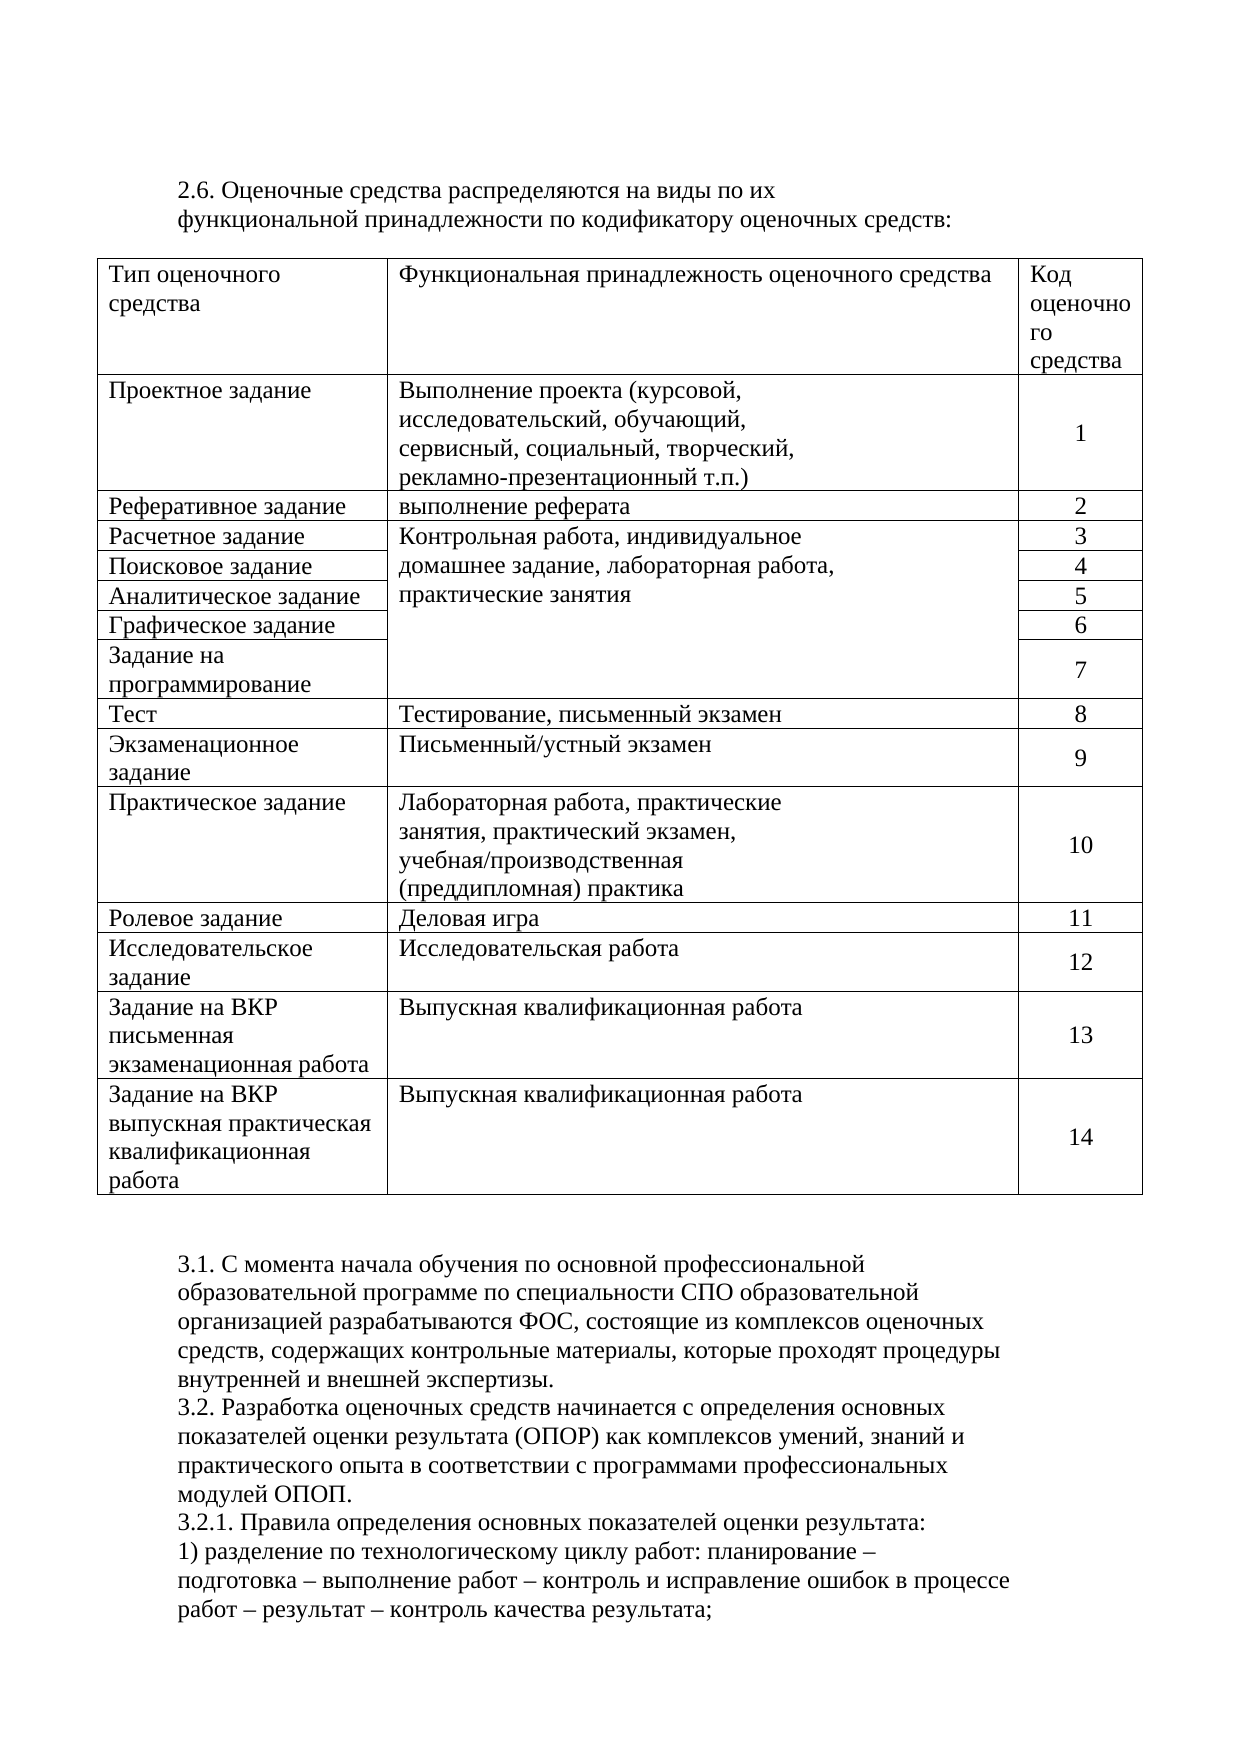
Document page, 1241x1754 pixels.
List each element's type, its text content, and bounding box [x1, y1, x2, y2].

text работ – результат – контроль качества результата; [177, 1594, 1152, 1622]
table_cell Тестирование, письменный экзамен [388, 699, 1018, 728]
text практического опыта в соответствии с программами профессиональных [177, 1450, 1152, 1479]
table_cell Аналитическое задание [98, 581, 387, 609]
text 3.1. С момента начала обучения по основной профессиональной [177, 1249, 1152, 1277]
table_cell Деловая игра [388, 903, 1018, 932]
text внутренней и внешней экспертизы. [177, 1364, 1152, 1392]
table_cell Расчетное задание [98, 521, 387, 550]
table_cell 14 [1019, 1079, 1142, 1194]
table_cell 2 [1019, 491, 1142, 520]
table_cell 1 [1019, 375, 1142, 490]
text образовательной программе по специальности СПО образовательной [177, 1277, 1152, 1306]
table_cell 9 [1019, 729, 1142, 786]
text подготовка – выполнение работ – контроль и исправление ошибок в процессе [177, 1565, 1152, 1594]
table_cell 7 [1019, 640, 1142, 698]
table_cell Ролевое задание [98, 903, 387, 932]
table_cell 6 [1019, 611, 1142, 639]
text организацией разрабатываются ФОС, состоящие из комплексов оценочных [177, 1306, 1152, 1335]
text 3.2. Разработка оценочных средств начинается с определения основных [177, 1392, 1152, 1421]
table_cell 4 [1019, 551, 1142, 580]
table_cell Графическое задание [98, 611, 387, 639]
table_cell 8 [1019, 699, 1142, 728]
text показателей оценки результата (ОПОР) как комплексов умений, знаний и [177, 1421, 1152, 1450]
table_cell Практическое задание [98, 787, 387, 902]
table_cell Экзаменационное задание [98, 729, 387, 786]
table_header Тип оценочного средства [98, 259, 387, 374]
table_cell Проектное задание [98, 375, 387, 490]
table_cell 10 [1019, 787, 1142, 902]
table_cell Задание на ВКР письменная экзаменационная работа [98, 992, 387, 1078]
table_cell Исследовательская работа [388, 933, 1018, 991]
table_cell Письменный/устный экзамен [388, 729, 1018, 786]
table_cell Задание на программирование [98, 640, 387, 698]
table_cell 11 [1019, 903, 1142, 932]
table_cell Выпускная квалификационная работа [388, 992, 1018, 1078]
table_cell Поисковое задание [98, 551, 387, 580]
table_cell 3 [1019, 521, 1142, 550]
text 2.6. Оценочные средства распределяются на виды по их [177, 176, 1152, 204]
table_header Код оценочного средства [1019, 259, 1142, 374]
table_cell 12 [1019, 933, 1142, 991]
text 1) разделение по технологическому циклу работ: планирование – [177, 1536, 1152, 1565]
table_cell Выполнение проекта (курсовой, исследовательский, обучающий, сервисный, социальный, творческий, рекламно-презентационный т.п.) [388, 375, 1018, 490]
table_cell 13 [1019, 992, 1142, 1078]
text модулей ОПОП. [177, 1479, 1152, 1507]
table_cell выполнение реферата [388, 491, 1018, 520]
text функциональной принадлежности по кодификатору оценочных средств: [177, 204, 1152, 233]
table_cell Лабораторная работа, практические занятия, практический экзамен, учебная/производственная (преддипломная) практика [388, 787, 1018, 902]
text 3.2.1. Правила определения основных показателей оценки результата: [177, 1507, 1152, 1536]
table_cell Реферативное задание [98, 491, 387, 520]
text средств, содержащих контрольные материалы, которые проходят процедуры [177, 1335, 1152, 1364]
table_cell Тест [98, 699, 387, 728]
table_cell Исследовательское задание [98, 933, 387, 991]
table_cell Задание на ВКР выпускная практическая квалификационная работа [98, 1079, 387, 1194]
table_cell 5 [1019, 581, 1142, 609]
table_cell Выпускная квалификационная работа [388, 1079, 1018, 1194]
table_cell Контрольная работа, индивидуальное домашнее задание, лабораторная работа, практические занятия [388, 521, 1018, 698]
table_header Функциональная принадлежность оценочного средства [388, 259, 1018, 374]
